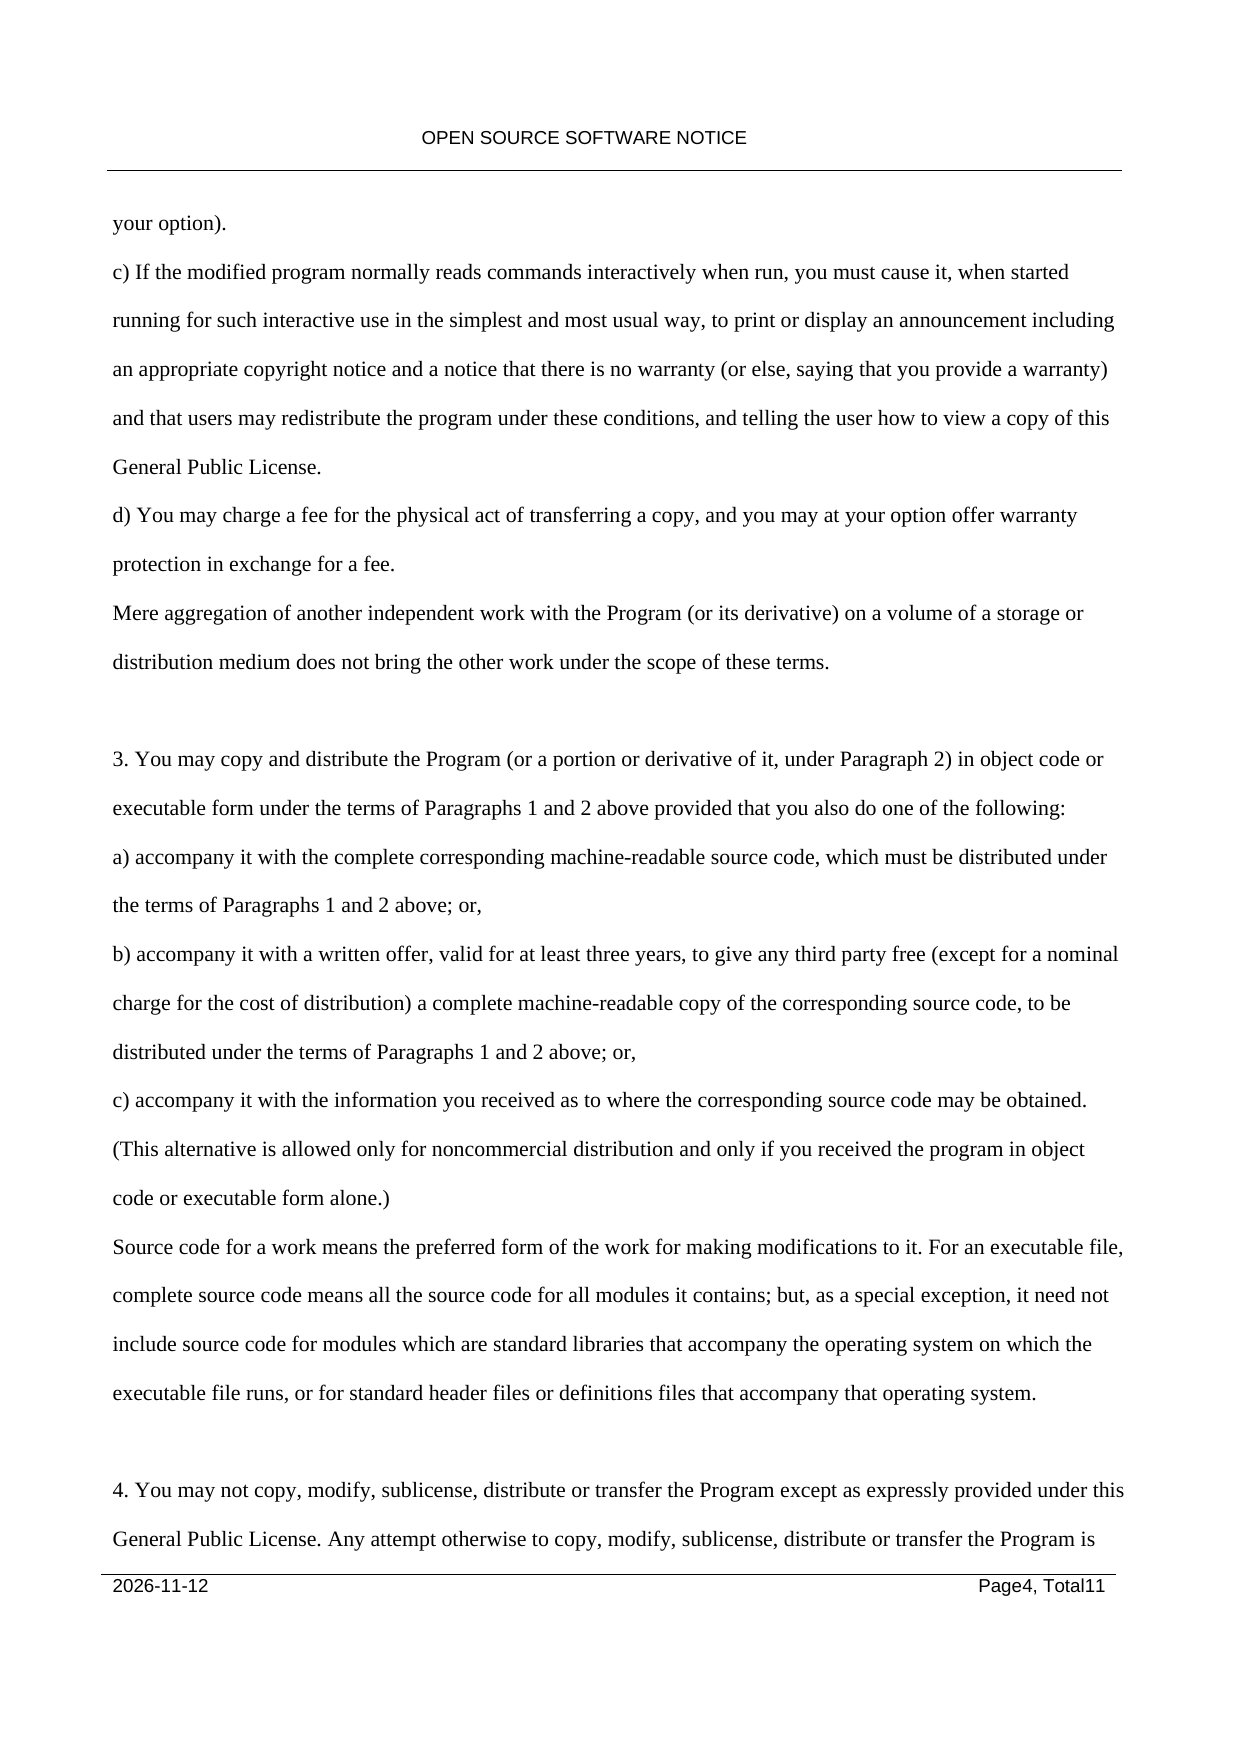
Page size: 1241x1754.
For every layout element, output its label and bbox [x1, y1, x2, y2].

text [112, 206, 1128, 1555]
